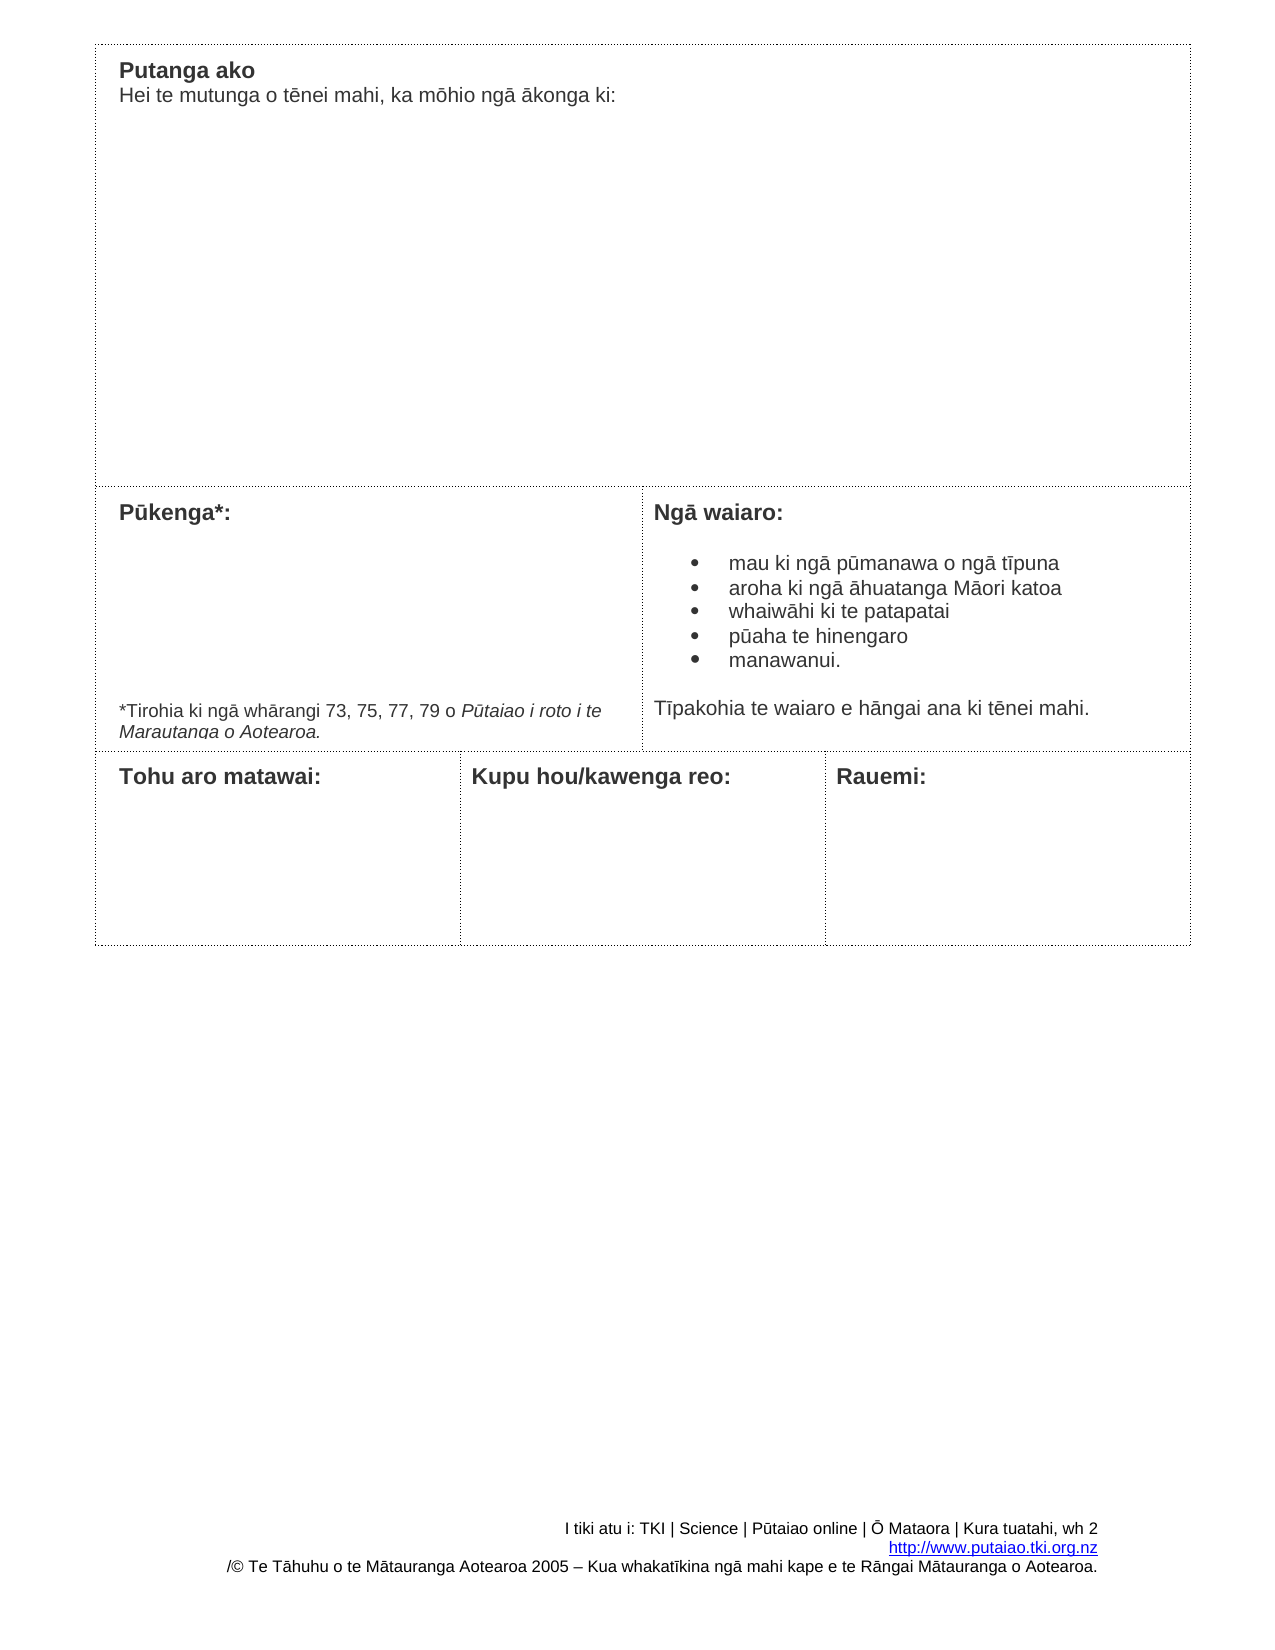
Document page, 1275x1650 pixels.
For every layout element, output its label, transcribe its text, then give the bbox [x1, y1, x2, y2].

table_cell Pūkenga*: *Tirohia ki ngā whārangi 73, 75, 77, 79 o Pūtaiao i roto i te Marautanga o Aotearoa. [95, 486, 642, 751]
table_cell Putanga ako Hei te mutunga o tēnei mahi, ka mōhio ngā ākonga ki: [95, 44, 1190, 486]
table_cell Tohu aro matawai: [95, 751, 460, 945]
table_cell Rauemi: [825, 751, 1190, 945]
table_cell Ngā waiaro: mau ki ngā pūmanawa o ngā tīpuna aroha ki ngā āhuatanga Māori katoa whaiwāhi ki te patapatai pūaha te hinengaro manawanui. Tīpakohia te waiaro e hāngai ana ki tēnei mahi. [643, 486, 1190, 751]
table_cell Kupu hou/kawenga reo: [460, 751, 825, 945]
